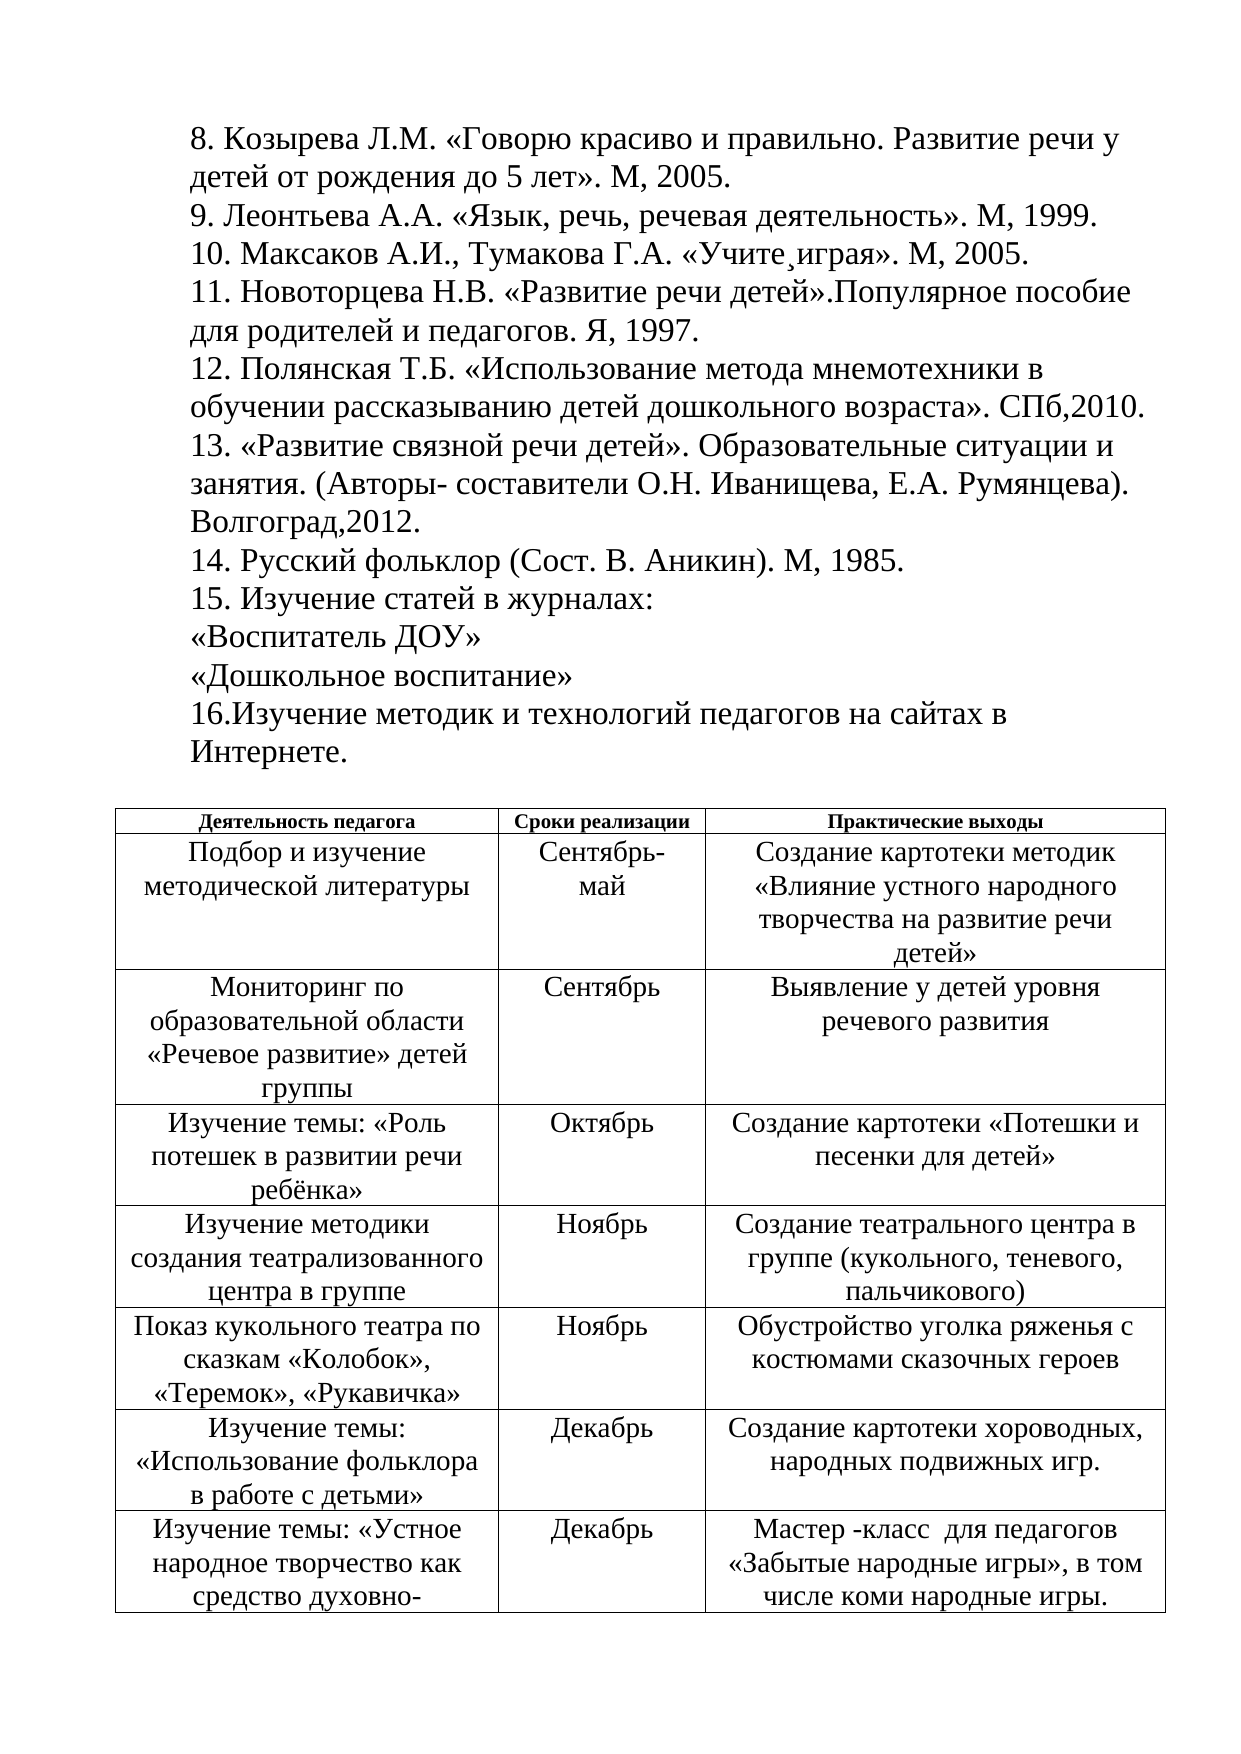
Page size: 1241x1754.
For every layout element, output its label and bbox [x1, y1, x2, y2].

table_header [104, 118, 1178, 1613]
